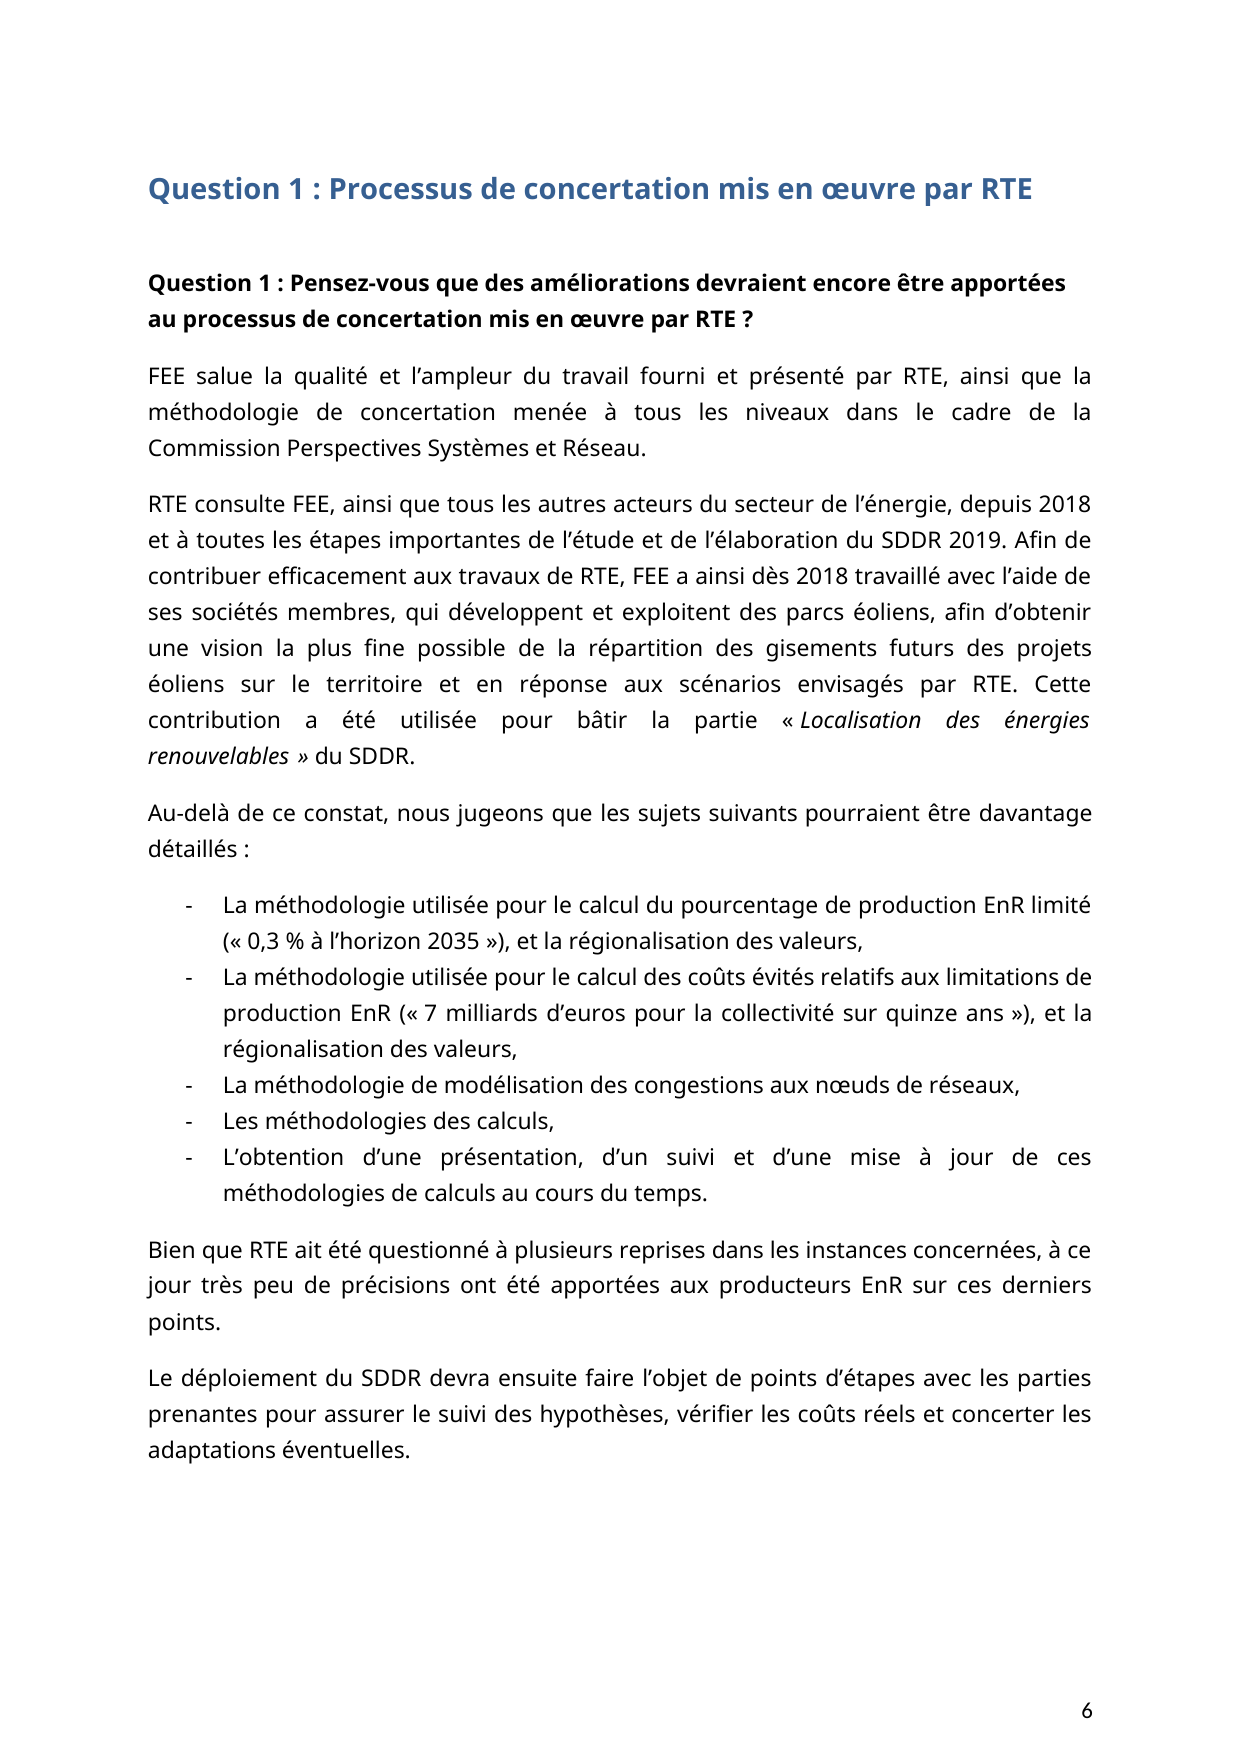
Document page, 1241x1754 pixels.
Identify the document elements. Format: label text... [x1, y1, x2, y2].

text Question 1 : Pensez-vous que des améliorations devraient encore être apportées au processus de concertation mis en œuvre par RTE ? [148, 267, 1093, 334]
text Au-delà de ce constat, nous jugeons que les sujets suivants pourraient être davantage détaillés : [148, 797, 1093, 864]
list La méthodologie de modélisation des congestions aux nœuds de réseaux, [185, 1069, 1093, 1100]
text FEE salue la qualité et l’ampleur du travail fourni et présenté par RTE, ainsi que la méthodologie de concertation menée à tous les niveaux dans le cadre de la Commission Perspectives Systèmes et Réseau. [148, 359, 1093, 463]
list La méthodologie utilisée pour le calcul du pourcentage de production EnR limité (« 0,3 % à l’horizon 2035 »), et la régionalisation des valeurs, [185, 889, 1093, 956]
text Le déploiement du SDDR devra ensuite faire l’objet de points d’étapes avec les parties prenantes pour assurer le suivi des hypothèses, vérifier les coûts réels et concerter les adaptations éventuelles. [148, 1362, 1093, 1465]
list Les méthodologies des calculs, [185, 1105, 1093, 1136]
list L’obtention d’une présentation, d’un suivi et d’une mise à jour de ces méthodologies de calculs au cours du temps. [185, 1141, 1093, 1208]
text Bien que RTE ait été questionné à plusieurs reprises dans les instances concernées, à ce jour très peu de précisions ont été apportées aux producteurs EnR sur ces derniers points. [148, 1233, 1093, 1337]
text RTE consulte FEE, ainsi que tous les autres acteurs du secteur de l’énergie, depuis 2018 et à toutes les étapes importantes de l’étude et de l’élaboration du SDDR 2019. Afin de contribuer efficacement aux travaux de RTE, FEE a ainsi dès 2018 travaillé avec l’aide de ses sociétés membres, qui développent et exploitent des parcs éoliens, afin d’obtenir une vision la plus fine possible de la répartition des gisements futurs des projets éoliens sur le territoire et en réponse aux scénarios envisagés par RTE. Cette contribution a été utilisée pour bâtir la partie « Localisation des énergies renouvelables » du SDDR. [148, 488, 1093, 771]
subtitle Question 1 : Processus de concertation mis en œuvre par RTE [148, 168, 1093, 208]
list La méthodologie utilisée pour le calcul des coûts évités relatifs aux limitations de production EnR (« 7 milliards d’euros pour la collectivité sur quinze ans »), et la régionalisation des valeurs, [185, 961, 1093, 1064]
